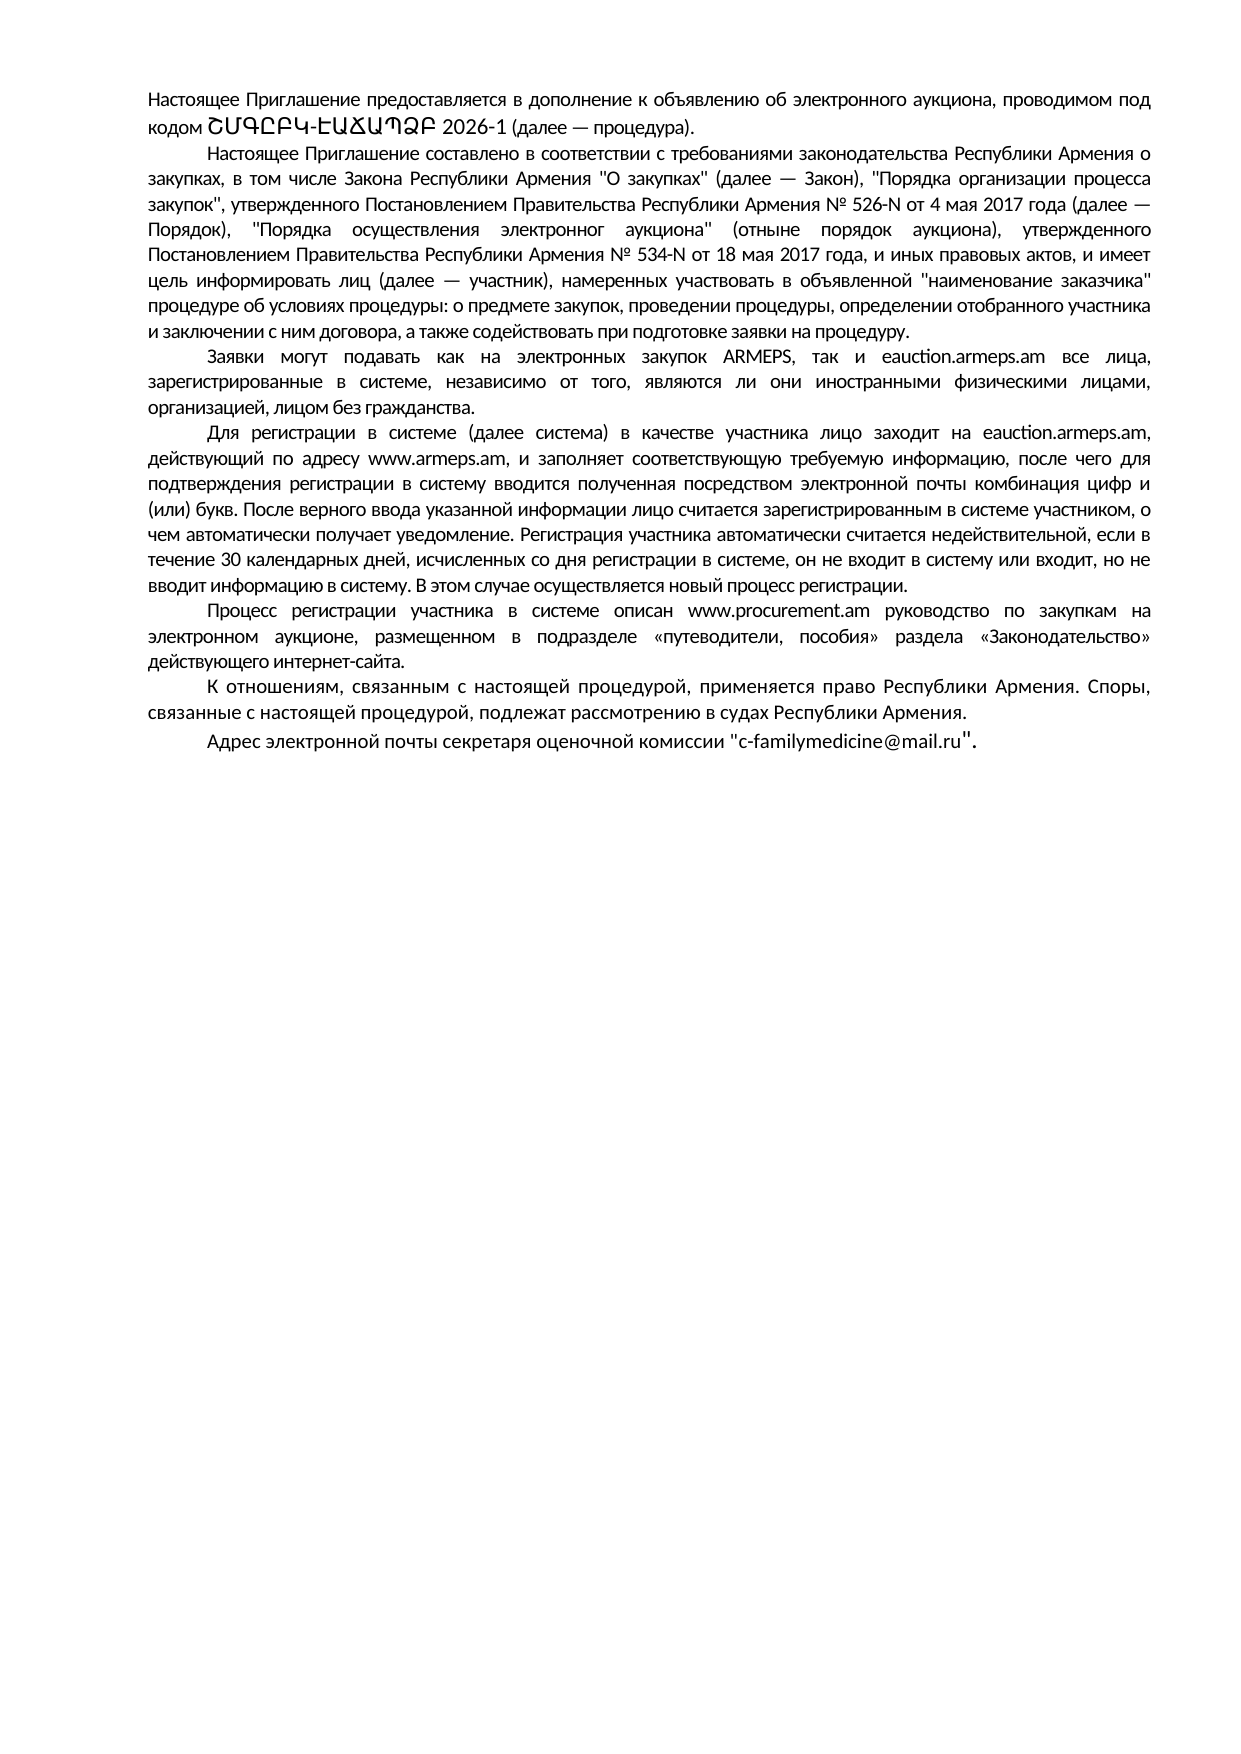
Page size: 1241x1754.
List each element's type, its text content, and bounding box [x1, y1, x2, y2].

text Процесс регистрации участника в системе описан www.procurement.am руководство по закупкам на электронном аукционе, размещенном в подразделе «путеводители, пособия» раздела «Законодательство» действующего интернет-сайта. [148, 597, 1152, 674]
text Для регистрации в системе (далее система) в качестве участника лицо заходит на eauction.armeps.am, действующий по адресу www.armeps.am, и заполняет соответствующую требуемую информацию, после чего для подтверждения регистрации в систему вводится полученная посредством электронной почты комбинация цифр и (или) букв. После верного ввода указанной информации лицо считается зарегистрированным в системе участником, о чем автоматически получает уведомление. Регистрация участника автоматически считается недействительной, если в течение 30 календарных дней, исчисленных со дня регистрации в системе, он не входит в систему или входит, но не вводит информацию в систему. В этом случае осуществляется новый процесс регистрации. [148, 419, 1152, 597]
text К отношениям, связанным с настоящей процедурой, применяется право Республики Армения. Споры, связанные с настоящей процедурой, подлежат рассмотрению в судах Республики Армения. [148, 674, 1152, 724]
text Заявки могут подавать как на электронных закупок ARMEPS, так и eauction.armeps.am все лица, зарегистрированные в системе, независимо от того, являются ли они иностранными физическими лицами, организацией, лицом без гражданства. [148, 343, 1152, 419]
text Настоящее Приглашение предоставляется в дополнение к объявлению об электронного аукциона, проводимом под кодом ՇՄԳԸԲԿ-ԷԱՃԱՊՁԲ 2026-1 (далее — процедура). [148, 86, 1152, 140]
text Адрес электронной почты секретаря оценочной комиссии "c-familymedicine@mail.ru". [148, 724, 1152, 755]
text Настоящее Приглашение составлено в соответствии с требованиями законодательства Республики Армения о закупках, в том числе Закона Республики Армения "О закупках" (далее — Закон), "Порядка организации процесса закупок", утвержденного Постановлением Правительства Республики Армения № 526-N от 4 мая 2017 года (далее — Порядок), "Порядка осуществления электронног аукциона" (отныне порядок аукциона), утвержденного Постановлением Правительства Республики Армения № 534-N от 18 мая 2017 года, и иных правовых актов, и имеет цель информировать лиц (далее — участник), намеренных участвовать в объявленной "наименование заказчика" процедуре об условиях процедуры: о предмете закупок, проведении процедуры, определении отобранного участника и заключении с ним договора, а также содействовать при подготовке заявки на процедуру. [148, 140, 1152, 343]
